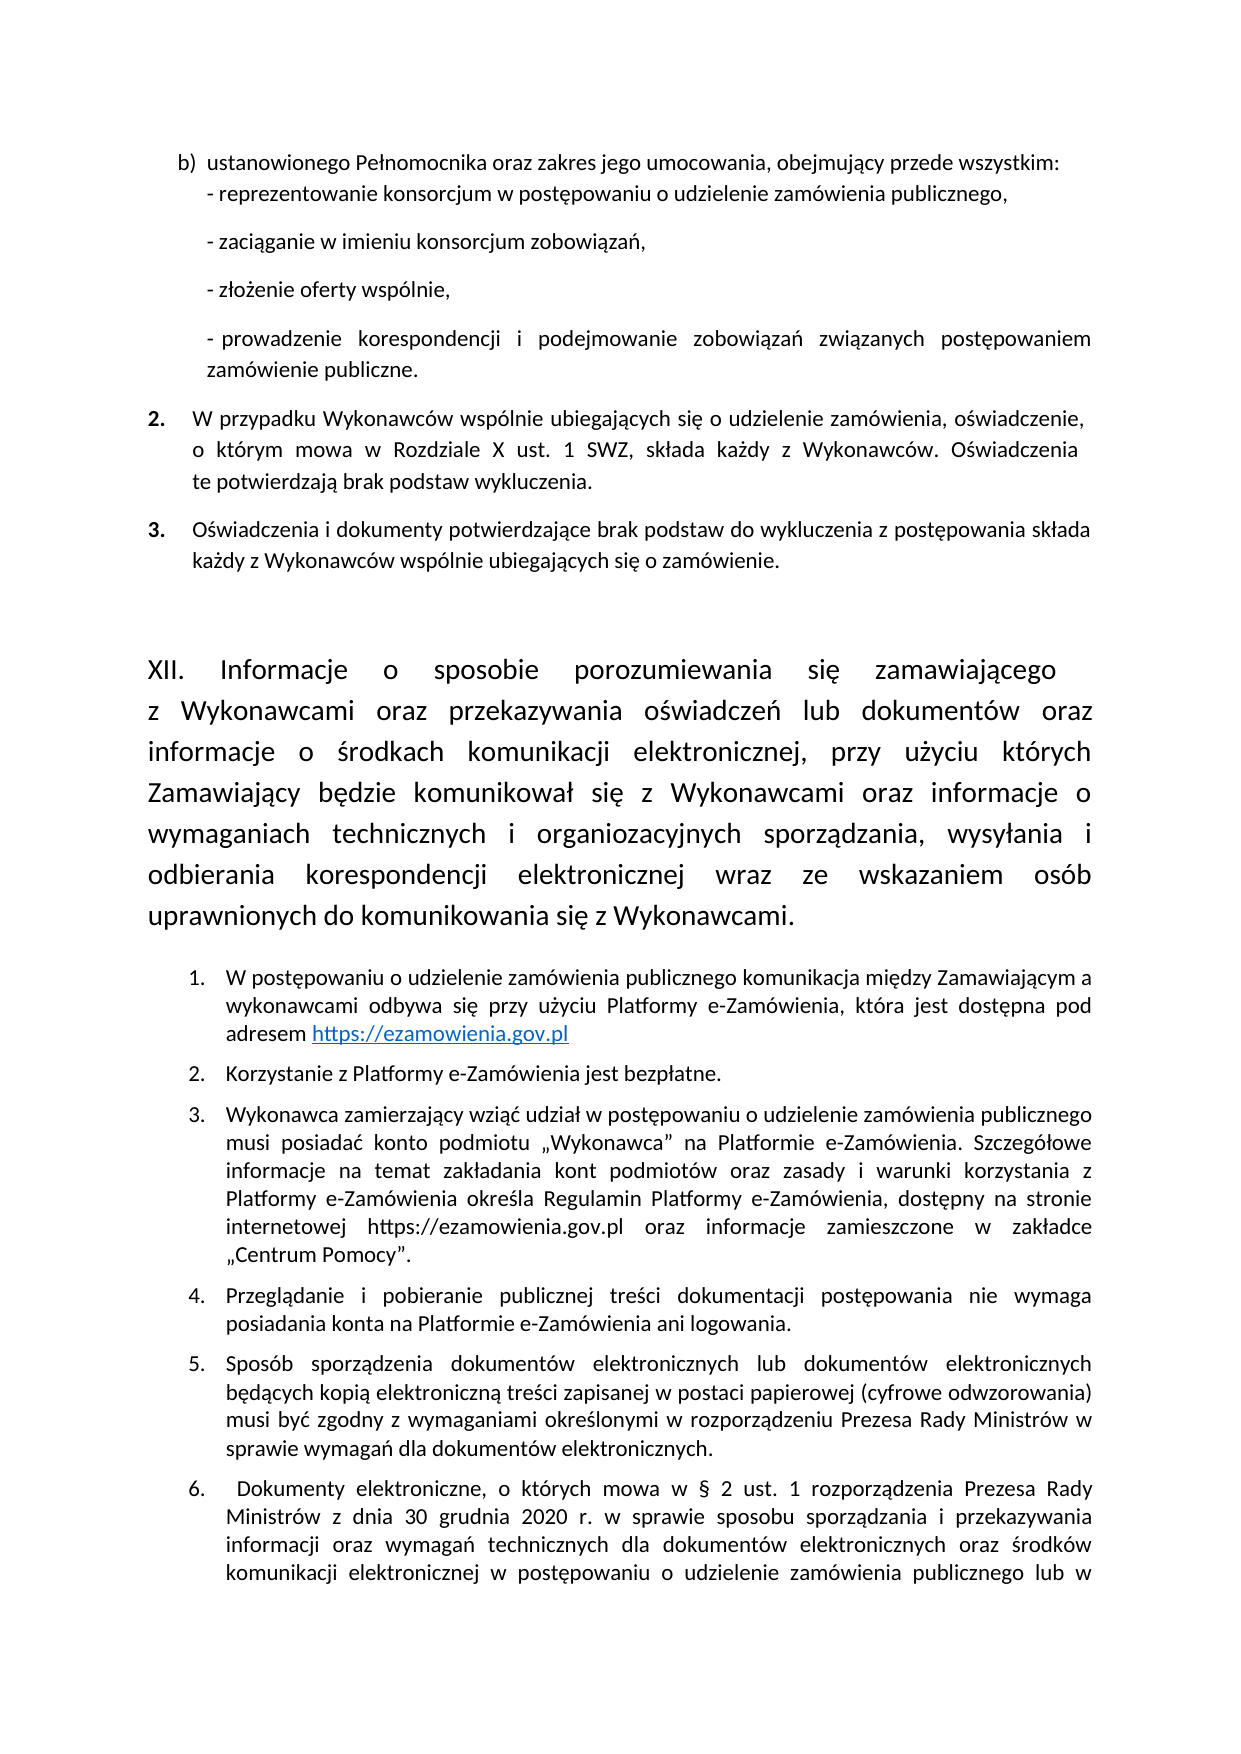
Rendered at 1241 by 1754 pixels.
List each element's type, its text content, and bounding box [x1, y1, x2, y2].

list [188, 1474, 1093, 1586]
list Wykonawca zamierzający wziąć udział w postępowaniu o udzielenie zamówienia publicznego musi posiadać konto podmiotu „Wykonawca” na Platformie e-Zamówienia. Szczegółowe informacje na temat zakładania kont podmiotów oraz zasady i warunki korzystania z Platformy e-Zamówienia określa Regulamin Platformy e-Zamówienia, dostępny na stronie internetowej https://ezamowienia.gov.pl oraz informacje zamieszczone w zakładce „Centrum Pomocy”. [188, 1100, 1093, 1268]
text 2. W przypadku Wykonawców wspólnie ubiegających się o udzielenie zamówienia, oświadczenie, o którym mowa w Rozdziale X ust. 1 SWZ, składa każdy z Wykonawców. Oświadczenia te potwierdzają brak podstaw wykluczenia. [148, 404, 1093, 495]
text - prowadzenie korespondencji i podejmowanie zobowiązań związanych postępowaniem zamówienie publiczne. [207, 324, 1093, 383]
subtitle XII. Informacje o sposobie porozumiewania się zamawiającego z Wykonawcami oraz przekazywania oświadczeń lub dokumentów oraz informacje o środkach komunikacji elektronicznej, przy użyciu których Zamawiający będzie komunikował się z Wykonawcami oraz informacje o wymaganiach technicznych i organiozacyjnych sporządzania, wysyłania i odbierania korespondencji elektronicznej wraz ze wskazaniem osób uprawnionych do komunikowania się z Wykonawcami. [148, 651, 1093, 933]
list Przeglądanie i pobieranie publicznej treści dokumentacji postępowania nie wymaga posiadania konta na Platformie e-Zamówienia ani logowania. [188, 1281, 1093, 1337]
list W postępowaniu o udzielenie zamówienia publicznego komunikacja między Zamawiającym a wykonawcami odbywa się przy użyciu Platformy e-Zamówienia, która jest dostępna pod adresem https://ezamowienia.gov.pl [188, 963, 1093, 1047]
list ustanowionego Pełnomocnika oraz zakres jego umocowania, obejmujący przede wszystkim: [177, 148, 1088, 176]
text 3. Oświadczenia i dokumenty potwierdzające brak podstaw do wykluczenia z postępowania składa każdy z Wykonawców wspólnie ubiegających się o zamówienie. [148, 515, 1093, 574]
text - reprezentowanie konsorcjum w postępowaniu o udzielenie zamówienia publicznego, [207, 179, 1088, 207]
text - zaciąganie w imieniu konsorcjum zobowiązań, [207, 227, 1039, 255]
list Korzystanie z Platformy e-Zamówienia jest bezpłatne. [188, 1059, 1093, 1088]
text - złożenie oferty wspólnie, [207, 276, 1039, 304]
list Sposób sporządzenia dokumentów elektronicznych lub dokumentów elektronicznych będących kopią elektroniczną treści zapisanej w postaci papierowej (cyfrowe odwzorowania) musi być zgodny z wymaganiami określonymi w rozporządzeniu Prezesa Rady Ministrów w sprawie wymagań dla dokumentów elektronicznych. [188, 1349, 1093, 1462]
